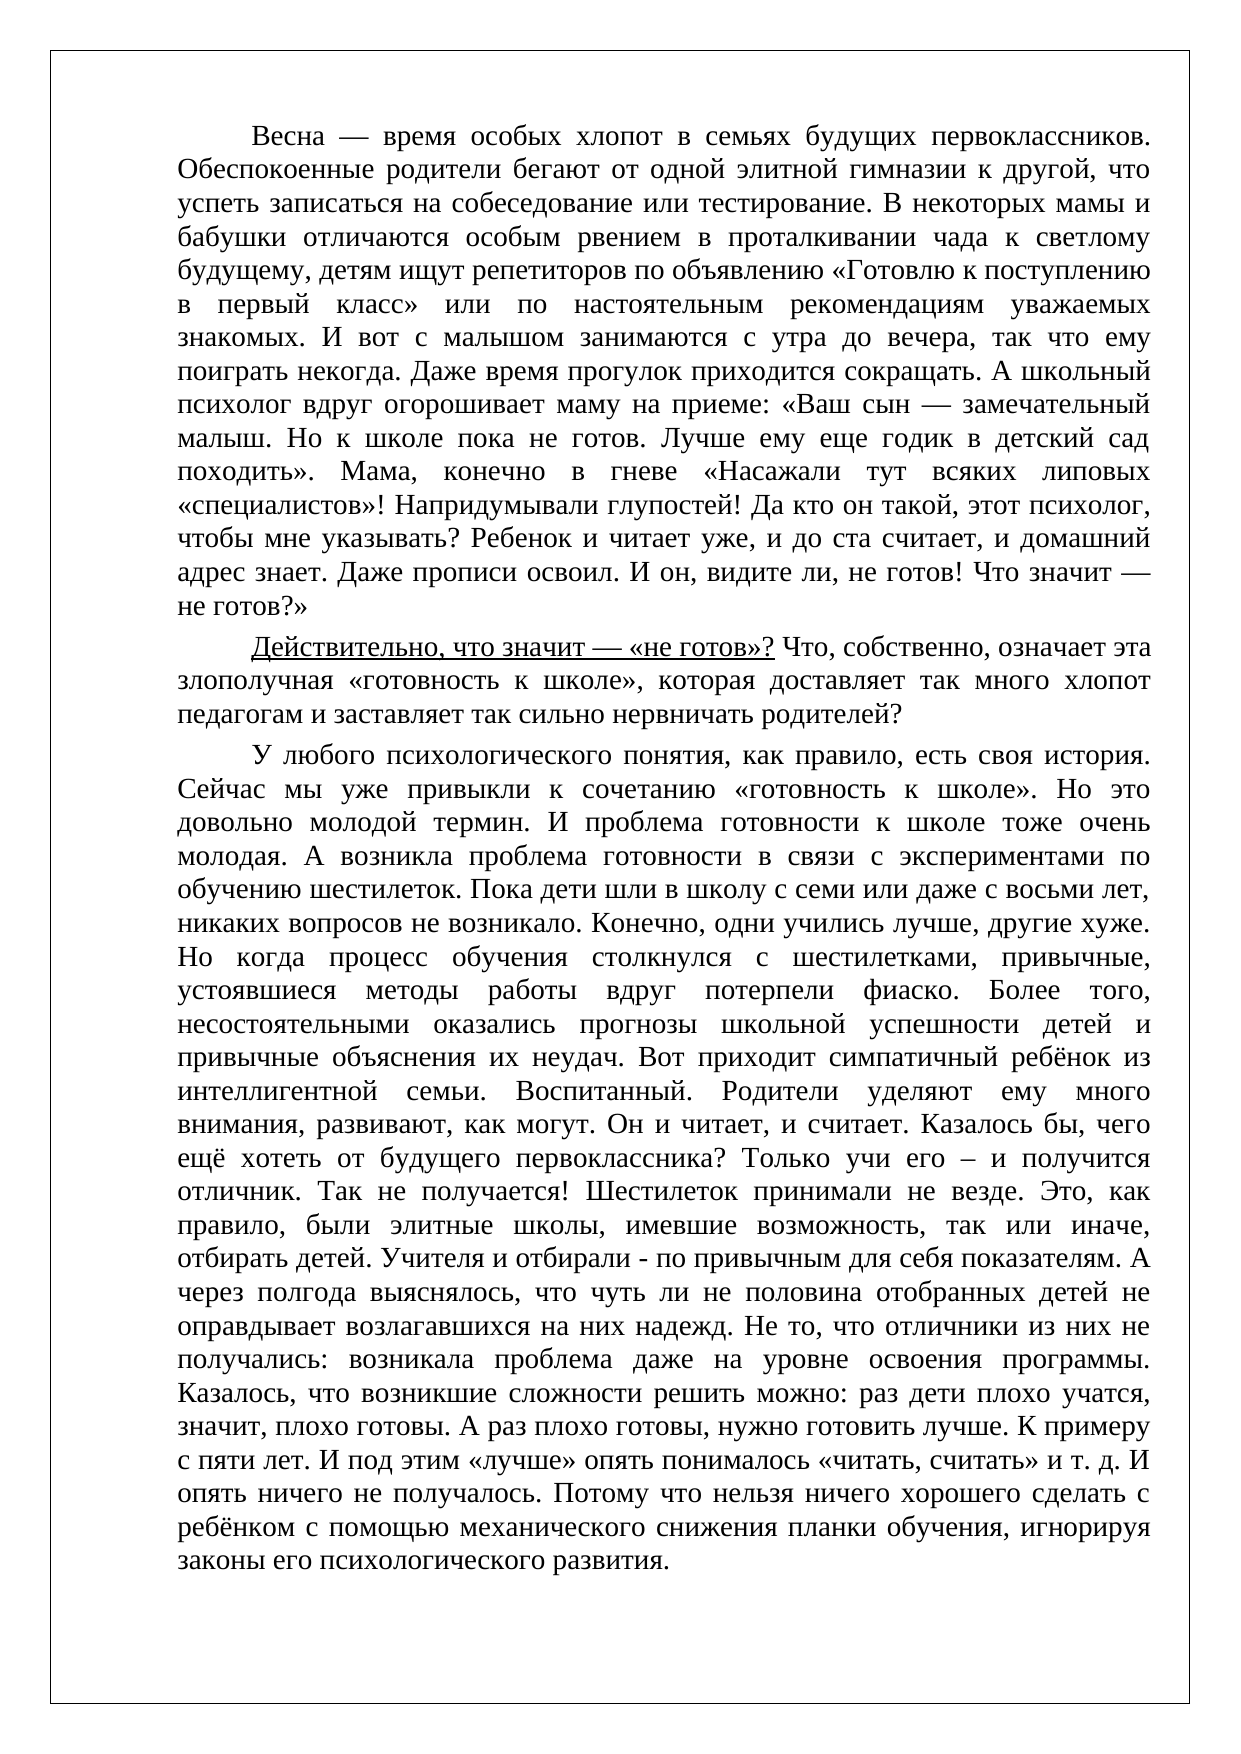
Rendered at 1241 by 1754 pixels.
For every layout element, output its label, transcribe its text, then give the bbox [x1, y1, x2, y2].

text У любого психологического понятия, как правило, есть своя история. Сейчас мы уже привыкли к сочетанию «готовность к школе». Но это довольно молодой термин. И проблема готовности к школе тоже очень молодая. А возникла проблема готовности в связи с экспериментами по обучению шестилеток. Пока дети шли в школу с семи или даже с восьми лет, никаких вопросов не возникало. Конечно, одни учились лучше, другие хуже. Но когда процесс обучения столкнулся с шестилетками, привычные, устоявшиеся методы работы вдруг потерпели фиаско. Более того, несостоятельными оказались прогнозы школьной успешности детей и привычные объяснения их неудач. Вот приходит симпатичный ребёнок из интеллигентной семьи. Воспитанный. Родители уделяют ему много внимания, развивают, как могут. Он и читает, и считает. Казалось бы, чего ещё хотеть от будущего первоклассника? Только учи его – и получится отличник. Так не получается! Шестилеток принимали не везде. Это, как правило, были элитные школы, имевшие возможность, так или иначе, отбирать детей. Учителя и отбирали - по привычным для себя показателям. А через полгода выяснялось, что чуть ли не половина отобранных детей не оправдывает возлагавшихся на них надежд. Не то, что отличники из них не получались: возникала проблема даже на уровне освоения программы. Казалось, что возникшие сложности решить можно: раз дети плохо учатся, значит, плохо готовы. А раз плохо готовы, нужно готовить лучше. К примеру с пяти лет. И под этим «лучше» опять понималось «читать, считать» и т. д. И опять ничего не получалось. Потому что нельзя ничего хорошего сделать с ребёнком с помощью механического снижения планки обучения, игнорируя законы его психологического развития. [177, 737, 1152, 1576]
text Действительно, что значит — «не готов»? Что, собственно, означает эта злополучная «готовность к школе», которая доставляет так много хлопот педагогам и заставляет так сильно нервничать родителей? [177, 629, 1152, 729]
text Весна — время особых хлопот в семьях будущих первоклассников. Обеспокоенные родители бегают от одной элитной гимназии к другой, что успеть записаться на собеседование или тестирование. В некоторых мамы и бабушки отличаются особым рвением в проталкивании чада к светлому будущему, детям ищут репетиторов по объявлению «Готовлю к поступлению в первый класс» или по настоятельным рекомендациям уважаемых знакомых. И вот с малышом занимаются с утра до вечера, так что ему поиграть некогда. Даже время прогулок приходится сокращать. А школьный психолог вдруг огорошивает маму на приеме: «Ваш сын — замечательный малыш. Но к школе пока не готов. Лучше ему еще годик в детский сад походить». Мама, конечно в гневе «Насажали тут всяких липовых «специалистов»! Напридумывали глупостей! Да кто он такой, этот психолог, чтобы мне указывать? Ребенок и читает уже, и до ста считает, и домашний адрес знает. Даже прописи освоил. И он, видите ли, не готов! Что значит — не готов?» [177, 118, 1152, 621]
